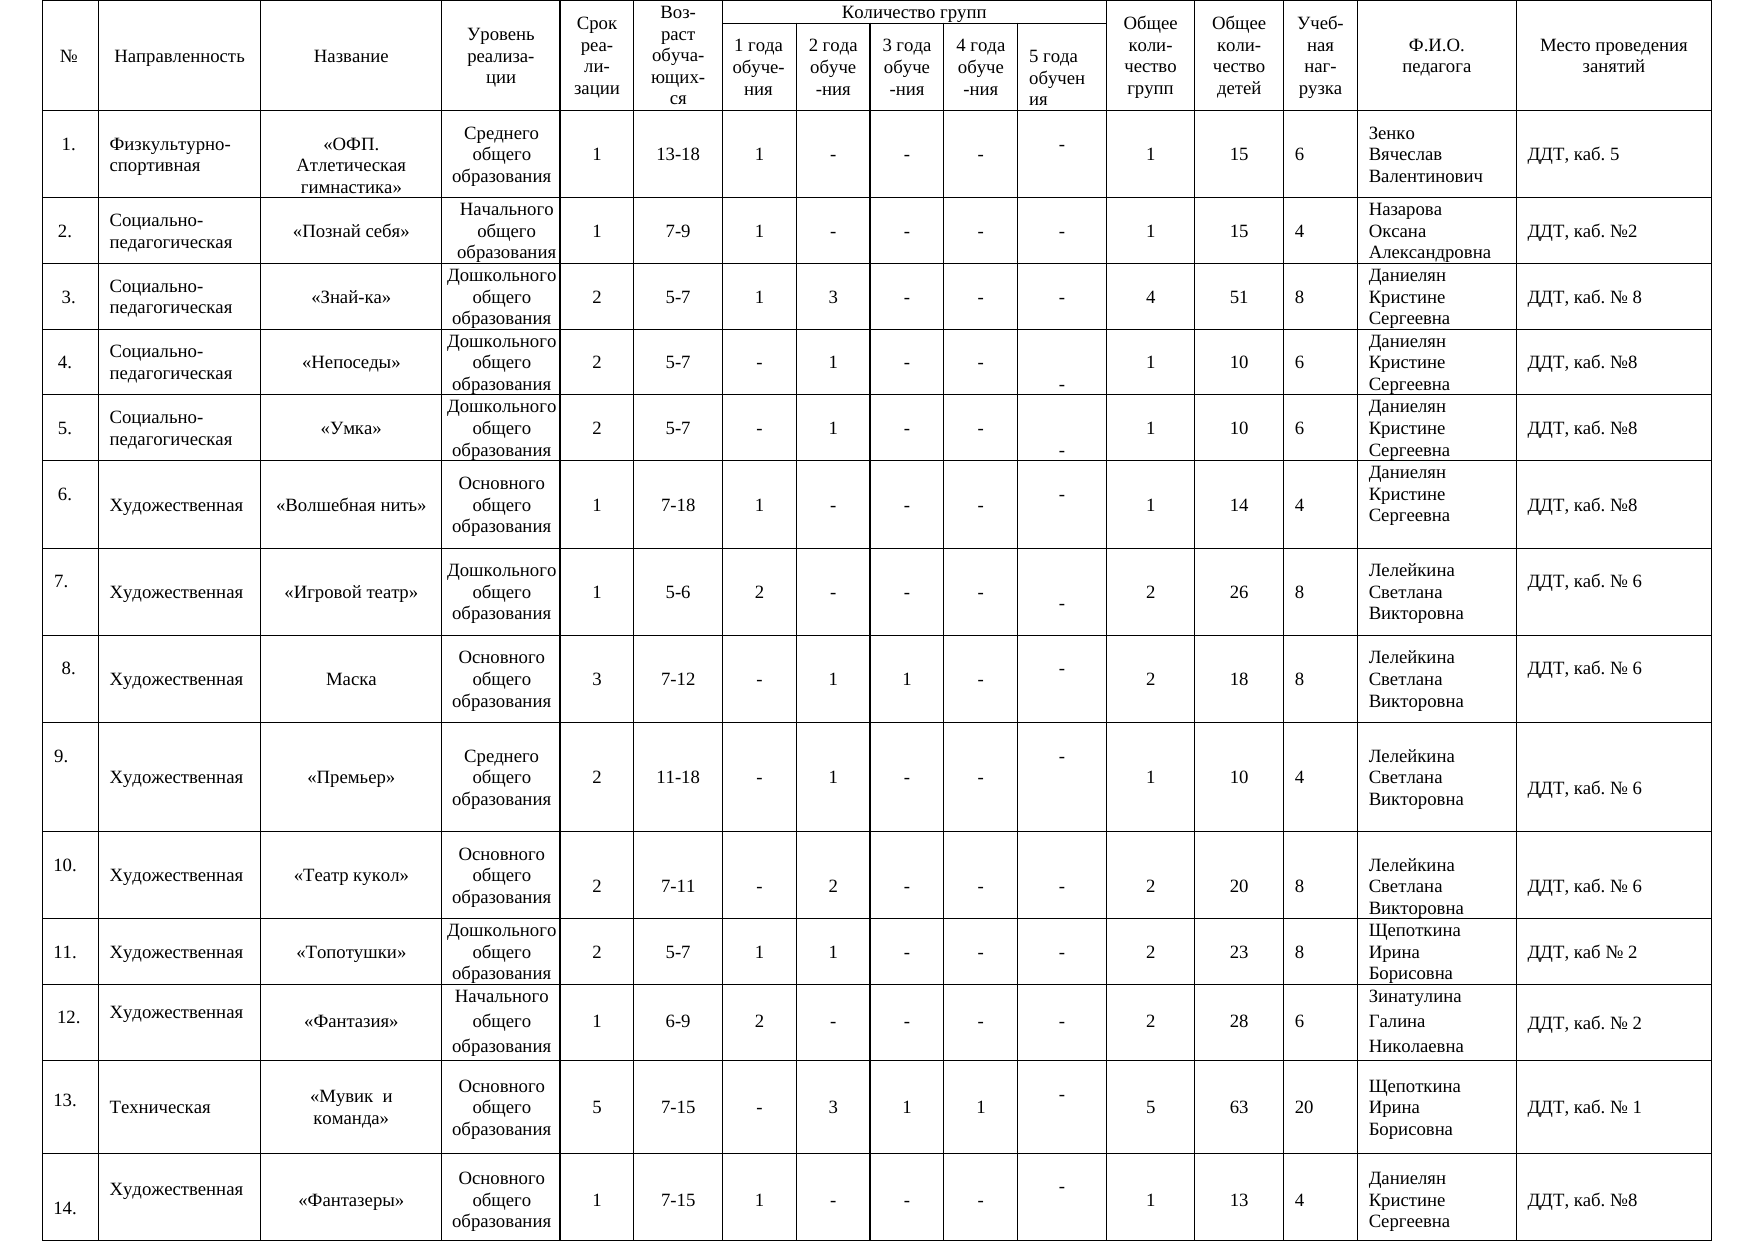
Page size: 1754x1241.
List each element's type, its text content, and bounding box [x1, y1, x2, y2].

table_cell «Фантазия» [261, 985, 441, 1060]
table_cell 5 года обучения [1018, 24, 1106, 110]
table_cell «Театр кукол» [261, 832, 441, 918]
table_cell 13. [43, 1061, 98, 1153]
table_cell 1 [944, 1061, 1017, 1153]
table_cell - [871, 985, 943, 1060]
table_cell Начального общего образования [442, 985, 559, 1060]
table_cell ДДТ, каб. № 8 [1517, 264, 1711, 329]
table_cell 5 [561, 1061, 633, 1153]
table_cell 13 [1195, 1154, 1283, 1240]
table_cell 7-9 [634, 198, 722, 263]
table_cell 4 [1284, 1154, 1357, 1240]
table_cell - [723, 723, 796, 831]
table_cell 1 [797, 919, 869, 984]
table_cell 15 [1195, 198, 1283, 263]
table_cell - [1018, 1154, 1106, 1240]
table_header Срок реа-ли-зации [561, 1, 633, 110]
table_cell 1 [561, 985, 633, 1060]
table_cell ДДТ, каб. №8 [1517, 330, 1711, 394]
table_cell - [1018, 832, 1106, 918]
table_cell Основного общего образования [442, 1154, 559, 1240]
table_cell ДДТ, каб. № 6 [1517, 832, 1711, 918]
table_cell - [723, 636, 796, 722]
table_cell 14 [1195, 461, 1283, 547]
table_cell 28 [1195, 985, 1283, 1060]
table_cell 1 [723, 198, 796, 263]
table_cell 3 [797, 1061, 869, 1153]
table_cell 1 [723, 1154, 796, 1240]
table_cell Лелейкина Светлана Викторовна [1358, 636, 1516, 722]
table_cell 1 [561, 461, 633, 547]
table_cell 3. [43, 264, 98, 329]
table_cell «Непоседы» [261, 330, 441, 394]
table_cell Социально-педагогическая [99, 198, 260, 263]
table_cell 1 [561, 111, 633, 197]
table_cell «Фантазеры» [261, 1154, 441, 1240]
table_cell Художественная [99, 461, 260, 547]
table_cell «Волшебная нить» [261, 461, 441, 547]
table_cell 23 [1195, 919, 1283, 984]
table_cell 3 года обуче-ния [871, 24, 943, 110]
table_cell - [723, 330, 796, 394]
table_cell 9. [43, 723, 98, 831]
table_cell 8 [1284, 919, 1357, 984]
table_cell 1 [1107, 111, 1194, 197]
table_cell 2 [723, 549, 796, 635]
table_cell 2 [1107, 636, 1194, 722]
table_cell Художественная [99, 985, 260, 1060]
table_header Количество групп [723, 1, 1106, 23]
table_cell 8 [1284, 549, 1357, 635]
table_cell Даниелян Кристине Сергеевна [1358, 330, 1516, 394]
table_cell 2 [561, 919, 633, 984]
table_cell 63 [1195, 1061, 1283, 1153]
table_cell «Познай себя» [261, 198, 441, 263]
table_cell - [871, 549, 943, 635]
table_cell - [1018, 636, 1106, 722]
table_cell Дошкольного общего образования [442, 549, 559, 635]
table_cell Основного общего образования [442, 461, 559, 547]
table_cell - [797, 198, 869, 263]
table_cell 26 [1195, 549, 1283, 635]
table_cell 1 [723, 919, 796, 984]
table_cell Художественная [99, 832, 260, 918]
table_cell 5-7 [634, 919, 722, 984]
table_header Название [261, 1, 441, 110]
table_cell - [944, 832, 1017, 918]
table_cell ДДТ, каб № 2 [1517, 919, 1711, 984]
table_cell 5. [43, 395, 98, 460]
table_cell 20 [1284, 1061, 1357, 1153]
table_cell 7-11 [634, 832, 722, 918]
table_cell - [944, 919, 1017, 984]
table_cell - [871, 461, 943, 547]
table_cell ДДТ, каб. № 2 [1517, 985, 1711, 1060]
table_cell 11-18 [634, 723, 722, 831]
table_cell 1 [797, 723, 869, 831]
table_cell 6 [1284, 111, 1357, 197]
table_header Учеб-ная наг-рузка [1284, 1, 1357, 110]
table_cell - [797, 1154, 869, 1240]
table_cell Техническая [99, 1061, 260, 1153]
table_cell 7-18 [634, 461, 722, 547]
table_cell 12. [43, 985, 98, 1060]
table_cell 4 [1284, 198, 1357, 263]
table_cell Зинатулина Галина Николаевна [1358, 985, 1516, 1060]
table_cell - [871, 919, 943, 984]
table_cell Социально-педагогическая [99, 395, 260, 460]
table_cell 1 года обуче-ния [723, 24, 796, 110]
table_cell ДДТ, каб. № 1 [1517, 1061, 1711, 1153]
table_header № [43, 1, 98, 110]
table_cell 6 [1284, 985, 1357, 1060]
table_cell 2 [561, 264, 633, 329]
table_cell 3 [797, 264, 869, 329]
table_cell 7-15 [634, 1154, 722, 1240]
table_cell 1 [871, 1061, 943, 1153]
table_cell - [944, 549, 1017, 635]
table_cell Начального общего образования [442, 198, 559, 263]
table_cell 4 года обуче-ния [944, 24, 1017, 110]
table_cell 6 [1284, 395, 1357, 460]
table_cell ДДТ, каб. №2 [1517, 198, 1711, 263]
table_cell 2 [561, 330, 633, 394]
table_cell - [1018, 330, 1106, 394]
table_cell ДДТ, каб. № 6 [1517, 723, 1711, 831]
table_cell Дошкольного общего образования [442, 395, 559, 460]
table_cell 2 [1107, 549, 1194, 635]
table_cell Социально- педагогическая [99, 264, 260, 329]
table_cell - [1018, 395, 1106, 460]
table_cell 1 [561, 1154, 633, 1240]
table_cell - [1018, 1061, 1106, 1153]
table_cell - [723, 395, 796, 460]
table_cell - [1018, 264, 1106, 329]
table_cell 5-7 [634, 395, 722, 460]
table_cell 18 [1195, 636, 1283, 722]
table_cell Дошкольного общего образования [442, 330, 559, 394]
table_cell Маска [261, 636, 441, 722]
table_cell - [944, 723, 1017, 831]
table_cell ДДТ, каб. №8 [1517, 1154, 1711, 1240]
table_cell Лелейкина Светлана Викторовна [1358, 549, 1516, 635]
table_cell Среднего общего образования [442, 723, 559, 831]
table_cell - [871, 832, 943, 918]
table_cell - [797, 985, 869, 1060]
table_cell 15 [1195, 111, 1283, 197]
table_cell 8 [1284, 832, 1357, 918]
table_cell 7-15 [634, 1061, 722, 1153]
table_cell - [871, 723, 943, 831]
table_cell Даниелян Кристине Сергеевна [1358, 395, 1516, 460]
table_cell ДДТ, каб. №8 [1517, 395, 1711, 460]
table_cell 6 [1284, 330, 1357, 394]
table_cell 10 [1195, 330, 1283, 394]
table_cell 10 [1195, 395, 1283, 460]
table_cell 4 [1284, 461, 1357, 547]
table_cell «Игровой театр» [261, 549, 441, 635]
table_cell - [944, 395, 1017, 460]
table_cell 1. [43, 111, 98, 197]
table_cell Художественная [99, 549, 260, 635]
table_cell «Топотушки» [261, 919, 441, 984]
table_cell 2 года обуче-ния [797, 24, 869, 110]
table_cell Дошкольного общего образования [442, 919, 559, 984]
table_cell Даниелян Кристине Сергеевна [1358, 1154, 1516, 1240]
table_cell Художественная [99, 636, 260, 722]
table_cell «Премьер» [261, 723, 441, 831]
table_cell - [871, 111, 943, 197]
table_cell 1 [723, 111, 796, 197]
table_cell - [944, 198, 1017, 263]
table_cell 10 [1195, 723, 1283, 831]
table_cell - [723, 1061, 796, 1153]
table_cell - [871, 330, 943, 394]
table_cell Физкультурно-спортивная [99, 111, 260, 197]
table_cell Художественная [99, 919, 260, 984]
table_cell 4 [1284, 723, 1357, 831]
table_cell «Умка» [261, 395, 441, 460]
table_cell Щепоткина Ирина Борисовна [1358, 919, 1516, 984]
table_cell «Знай-ка» [261, 264, 441, 329]
table_cell Лелейкина Светлана Викторовна [1358, 723, 1516, 831]
table_cell Художественная [99, 1154, 260, 1240]
table_cell - [1018, 111, 1106, 197]
table_cell ДДТ, каб. № 6 [1517, 549, 1711, 635]
table_cell 8. [43, 636, 98, 722]
table_cell - [871, 264, 943, 329]
table_cell 2 [1107, 832, 1194, 918]
table_cell 5 [1107, 1061, 1194, 1153]
table_cell 2 [561, 832, 633, 918]
table_cell - [1018, 461, 1106, 547]
table_cell 7. [43, 549, 98, 635]
table_header Общее коли-чество групп [1107, 1, 1194, 110]
table_cell Лелейкина Светлана Викторовна [1358, 832, 1516, 918]
table_cell Художественная [99, 723, 260, 831]
table_header Направленность [99, 1, 260, 110]
table_cell 8 [1284, 636, 1357, 722]
table_cell - [797, 461, 869, 547]
table_cell 6. [43, 461, 98, 547]
table_cell 11. [43, 919, 98, 984]
table_cell 2 [1107, 919, 1194, 984]
table_cell - [871, 1154, 943, 1240]
table_cell - [723, 832, 796, 918]
table_cell 5-6 [634, 549, 722, 635]
table_cell 1 [797, 636, 869, 722]
table_cell - [797, 549, 869, 635]
table_cell 1 [1107, 198, 1194, 263]
table_cell - [944, 1154, 1017, 1240]
table_cell 1 [1107, 723, 1194, 831]
table_cell Щепоткина Ирина Борисовна [1358, 1061, 1516, 1153]
table_cell - [797, 111, 869, 197]
table_header Воз-раст обуча-ющих-ся [634, 1, 722, 110]
table_cell ДДТ, каб. №8 [1517, 461, 1711, 547]
table_cell Среднего общего образования [442, 111, 559, 197]
table_cell 8 [1284, 264, 1357, 329]
table_cell - [871, 198, 943, 263]
table_cell 7-12 [634, 636, 722, 722]
table_cell 1 [1107, 330, 1194, 394]
table_cell - [1018, 919, 1106, 984]
table_header Ф.И.О. педагога [1358, 1, 1516, 110]
table_cell Основного общего образования [442, 832, 559, 918]
table_cell Назарова Оксана Александровна [1358, 198, 1516, 263]
table_cell 4. [43, 330, 98, 394]
table_cell Дошкольного общего образования [442, 264, 559, 329]
table_cell «ОФП. Атлетическая гимнастика» [261, 111, 441, 197]
table_cell Даниелян Кристине Сергеевна [1358, 264, 1516, 329]
table_cell 1 [1107, 395, 1194, 460]
table_cell 1 [723, 461, 796, 547]
table_cell - [944, 985, 1017, 1060]
table_cell 1 [723, 264, 796, 329]
table_cell 1 [561, 198, 633, 263]
table_cell 10. [43, 832, 98, 918]
table_cell 3 [561, 636, 633, 722]
table_cell 1 [1107, 461, 1194, 547]
table_cell - [1018, 985, 1106, 1060]
table_cell Социально-педагогическая [99, 330, 260, 394]
table_cell 5-7 [634, 264, 722, 329]
table_cell 2 [561, 395, 633, 460]
table_cell Основного общего образования [442, 636, 559, 722]
table_cell «Мувик и команда» [261, 1061, 441, 1153]
table_cell Даниелян Кристине Сергеевна [1358, 461, 1516, 547]
table_cell - [1018, 549, 1106, 635]
table_cell 1 [797, 395, 869, 460]
table_cell - [871, 395, 943, 460]
table_cell - [944, 111, 1017, 197]
table_header Уровень реализа-ции [442, 1, 559, 110]
table_cell - [1018, 198, 1106, 263]
table_cell ДДТ, каб. № 6 [1517, 636, 1711, 722]
table_cell 2 [797, 832, 869, 918]
table_cell 51 [1195, 264, 1283, 329]
table_cell 1 [561, 549, 633, 635]
table_cell 13-18 [634, 111, 722, 197]
table_cell 2. [43, 198, 98, 263]
table_cell - [944, 461, 1017, 547]
table_cell - [944, 330, 1017, 394]
table_cell - [944, 636, 1017, 722]
table_cell 4 [1107, 264, 1194, 329]
table_cell 2 [561, 723, 633, 831]
table_cell 1 [797, 330, 869, 394]
table_cell 2 [1107, 985, 1194, 1060]
table_cell 1 [871, 636, 943, 722]
table_header Общее коли-чество детей [1195, 1, 1283, 110]
table_cell 20 [1195, 832, 1283, 918]
table_cell - [944, 264, 1017, 329]
table_cell ДДТ, каб. 5 [1517, 111, 1711, 197]
table_cell 14. [43, 1154, 98, 1240]
table_cell 5-7 [634, 330, 722, 394]
table_cell 6-9 [634, 985, 722, 1060]
table_cell 2 [723, 985, 796, 1060]
table_cell - [1018, 723, 1106, 831]
table_cell Зенко Вячеслав Валентинович [1358, 111, 1516, 197]
table_header Место проведения занятий [1517, 1, 1711, 110]
table_cell 1 [1107, 1154, 1194, 1240]
table_cell Основного общего образования [442, 1061, 559, 1153]
